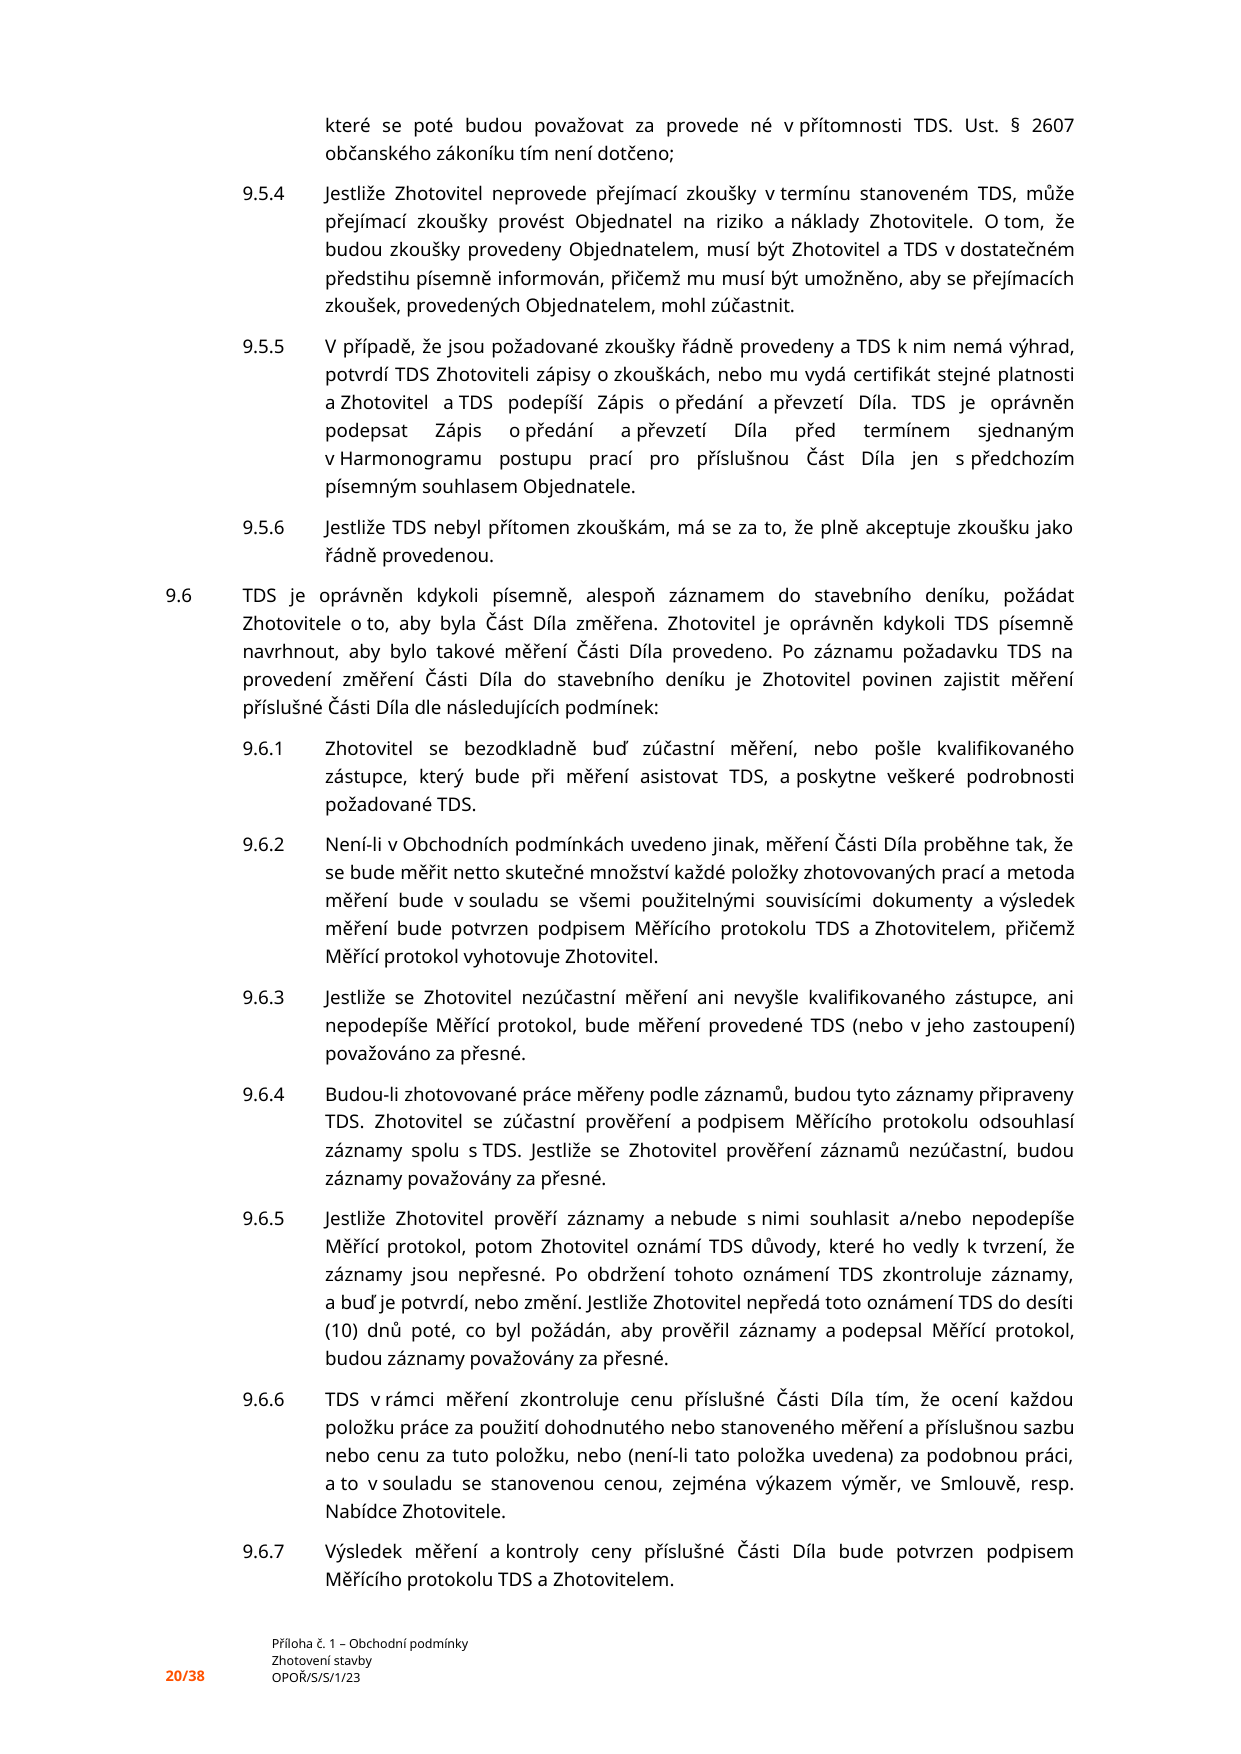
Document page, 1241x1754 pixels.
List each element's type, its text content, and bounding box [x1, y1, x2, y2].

text Výsledek měření a kontroly ceny příslušné Části Díla bude potvrzen podpisem Měřícího protokolu TDS a Zhotovitelem. [242, 1539, 1075, 1592]
text Zhotovitel se bezodkladně buď zúčastní měření, nebo pošle kvalifikovaného zástupce, který bude při měření asistovat TDS, a poskytne veškeré podrobnosti požadované TDS. [242, 735, 1075, 817]
text V případě, že jsou požadované zkoušky řádně provedeny a TDS k nim nemá výhrad, potvrdí TDS Zhotoviteli zápisy o zkouškách, nebo mu vydá certifikát stejné platnosti a Zhotovitel a TDS podepíší Zápis o předání a převzetí Díla. TDS je oprávněn podepsat Zápis o předání a převzetí Díla před termínem sjednaným v Harmonogramu postupu prací pro příslušnou Část Díla jen s předchozím písemným souhlasem Objednatele. [242, 333, 1075, 499]
text Není-li v Obchodních podmínkách uvedeno jinak, měření Části Díla proběhne tak, že se bude měřit netto skutečné množství každé položky zhotovovaných prací a metoda měření bude v souladu se všemi použitelnými souvisícími dokumenty a výsledek měření bude potvrzen podpisem Měřícího protokolu TDS a Zhotovitelem, přičemž Měřící protokol vyhotovuje Zhotovitel. [242, 832, 1075, 969]
text TDS je oprávněn kdykoli písemně, alespoň záznamem do stavebního deníku, požádat Zhotovitele o to, aby byla Část Díla změřena. Zhotovitel je oprávněn kdykoli TDS písemně navrhnout, aby bylo takové měření Části Díla provedeno. Po záznamu požadavku TDS na provedení změření Části Díla do stavebního deníku je Zhotovitel povinen zajistit měření příslušné Části Díla dle následujících podmínek: [165, 582, 1075, 720]
text Budou-li zhotovované práce měřeny podle záznamů, budou tyto záznamy připraveny TDS. Zhotovitel se zúčastní prověření a podpisem Měřícího protokolu odsouhlasí záznamy spolu s TDS. Jestliže se Zhotovitel prověření záznamů nezúčastní, budou záznamy považovány za přesné. [242, 1081, 1075, 1190]
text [242, 112, 1075, 166]
text Jestliže TDS nebyl přítomen zkouškám, má se za to, že plně akceptuje zkoušku jako řádně provedenou. [242, 514, 1075, 567]
text TDS v rámci měření zkontroluje cenu příslušné Části Díla tím, že ocení každou položku práce za použití dohodnutého nebo stanoveného měření a příslušnou sazbu nebo cenu za tuto položku, nebo (není-li tato položka uvedena) za podobnou práci, a to v souladu se stanovenou cenou, zejména výkazem výměr, ve Smlouvě, resp. Nabídce Zhotovitele. [242, 1386, 1075, 1524]
text Jestliže se Zhotovitel nezúčastní měření ani nevyšle kvalifikovaného zástupce, ani nepodepíše Měřící protokol, bude měření provedené TDS (nebo v jeho zastoupení) považováno za přesné. [242, 984, 1075, 1066]
text Jestliže Zhotovitel prověří záznamy a nebude s nimi souhlasit a/nebo nepodepíše Měřící protokol, potom Zhotovitel oznámí TDS důvody, které ho vedly k tvrzení, že záznamy jsou nepřesné. Po obdržení tohoto oznámení TDS zkontroluje záznamy, a buď je potvrdí, nebo změní. Jestliže Zhotovitel nepředá toto oznámení TDS do desíti (10) dnů poté, co byl požádán, aby prověřil záznamy a podepsal Měřící protokol, budou záznamy považovány za přesné. [242, 1205, 1075, 1371]
text Jestliže Zhotovitel neprovede přejímací zkoušky v termínu stanoveném TDS, může přejímací zkoušky provést Objednatel na riziko a náklady Zhotovitele. O tom, že budou zkoušky provedeny Objednatelem, musí být Zhotovitel a TDS v dostatečném předstihu písemně informován, přičemž mu musí být umožněno, aby se přejímacích zkoušek, provedených Objednatelem, mohl zúčastnit. [242, 181, 1075, 318]
